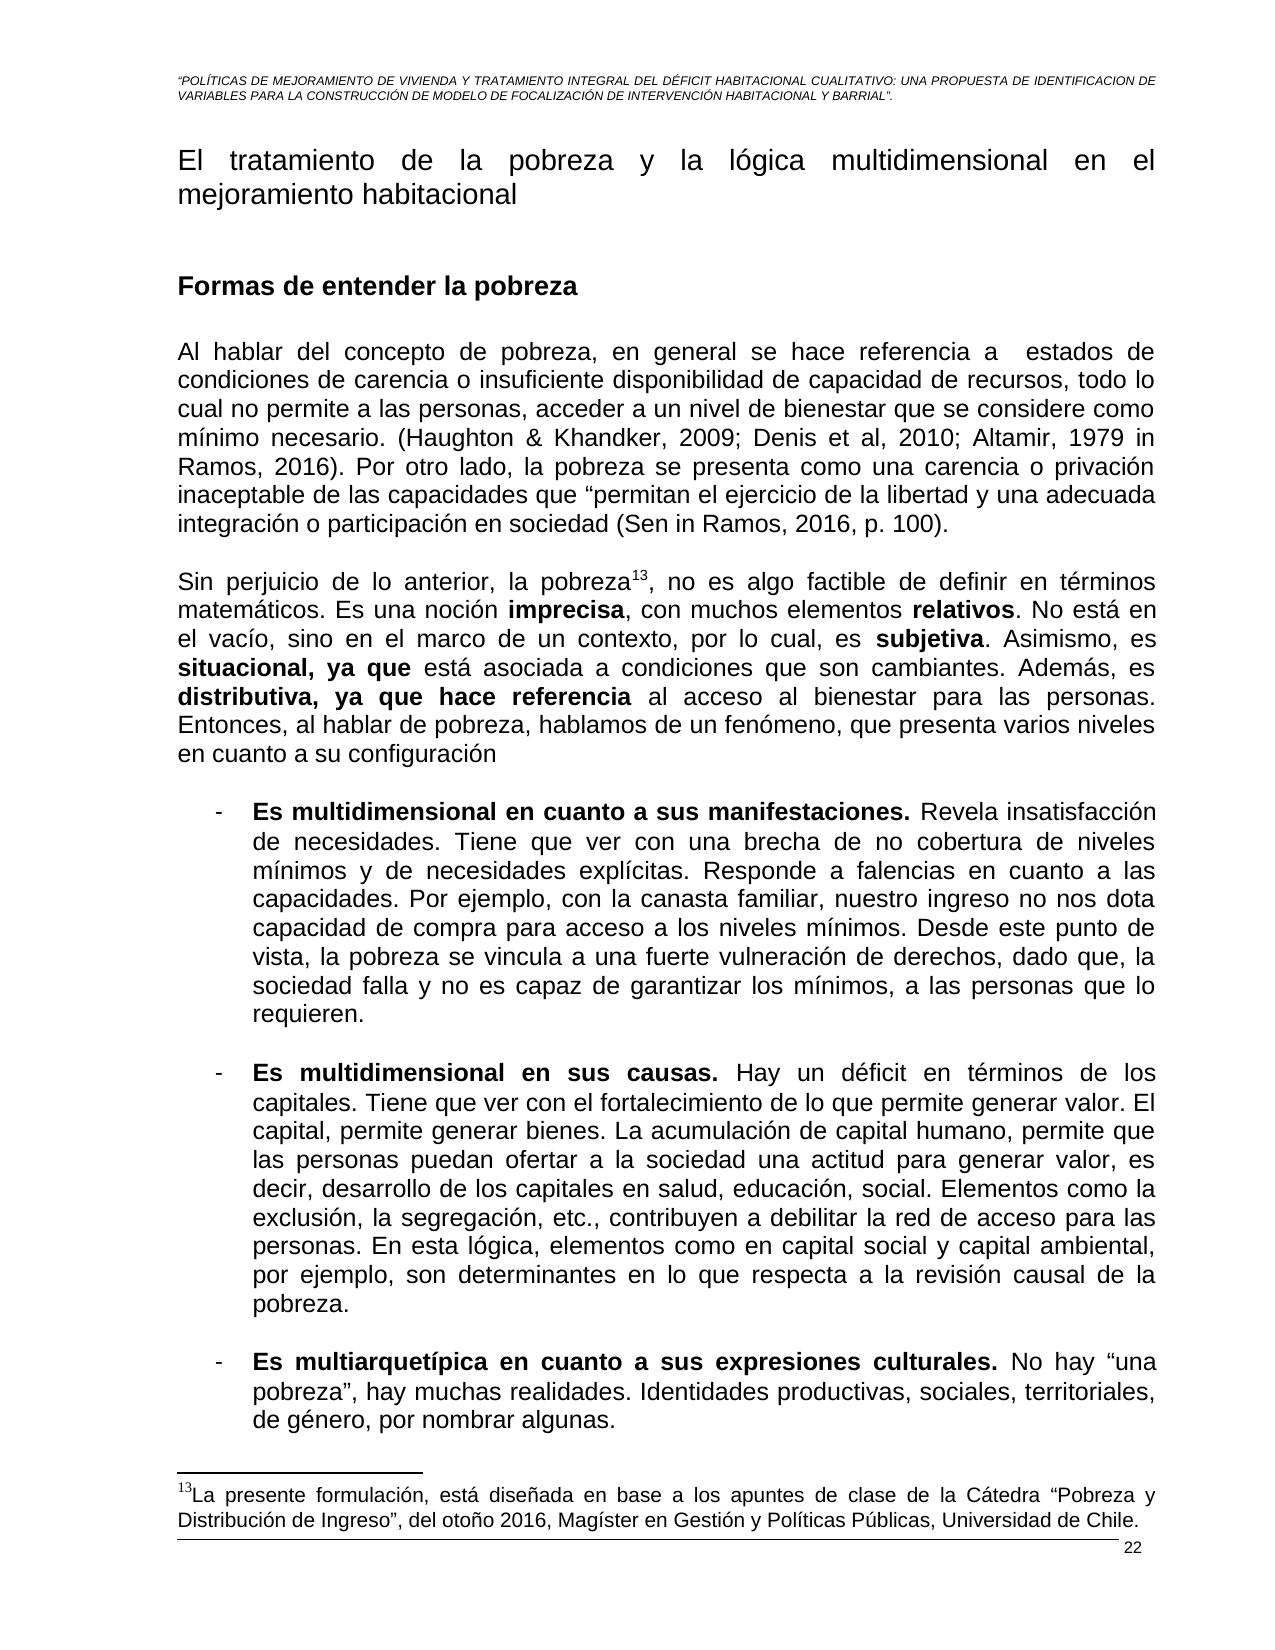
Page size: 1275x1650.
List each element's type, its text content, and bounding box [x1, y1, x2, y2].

list Es multidimensional en sus causas. Hay un déficit en términos de los capitales. Tiene que ver con el fortalecimiento de lo que permite generar valor. El capital, permite generar bienes. La acumulación de capital humano, permite que las personas puedan ofertar a la sociedad una actitud para generar valor, es decir, desarrollo de los capitales en salud, educación, social. Elementos como la exclusión, la segregación, etc., contribuyen a debilitar la red de acceso para las personas. En esta lógica, elementos como en capital social y capital ambiental, por ejemplo, son determinantes en lo que respecta a la revisión causal de la pobreza. [215, 1057, 1157, 1317]
text Al hablar del concepto de pobreza, en general se hace referencia a estados de condiciones de carencia o insuficiente disponibilidad de capacidad de recursos, todo lo cual no permite a las personas, acceder a un nivel de bienestar que se considere como mínimo necesario. (Haughton & Khandker, 2009; Denis et al, 2010; Altamir, 1979 in Ramos, 2016). Por otro lado, la pobreza se presenta como una carencia o privación inaceptable de las capacidades que “permitan el ejercicio de la libertad y una adecuada integración o participación en sociedad (Sen in Ramos, 2016, p. 100). [177, 336, 1157, 538]
text Sin perjuicio de lo anterior, la pobreza, no es algo factible de definir en términos matemáticos. Es una noción imprecisa, con muchos elementos relativos. No está en el vacío, sino en el marco de un contexto, por lo cual, es subjetiva. Asimismo, es situacional, ya que está asociada a condiciones que son cambiantes. Además, es distributiva, ya que hace referencia al acceso al bienestar para las personas. Entonces, al hablar de pobreza, hablamos de un fenómeno, que presenta varios niveles en cuanto a su configuración [177, 566, 1157, 768]
list Es multiarquetípica en cuanto a sus expresiones culturales. No hay “una pobreza”, hay muchas realidades. Identidades productivas, sociales, territoriales, de género, por nombrar algunas. [215, 1346, 1157, 1434]
subtitle El tratamiento de la pobreza y la lógica multidimensional en el mejoramiento habitacional [177, 143, 1157, 210]
list Es multidimensional en cuanto a sus manifestaciones. Revela insatisfacción de necesidades. Tiene que ver con una brecha de no cobertura de niveles mínimos y de necesidades explícitas. Responde a falencias en cuanto a las capacidades. Por ejemplo, con la canasta familiar, nuestro ingreso no nos dota capacidad de compra para acceso a los niveles mínimos. Desde este punto de vista, la pobreza se vincula a una fuerte vulneración de derechos, dado que, la sociedad falla y no es capaz de garantizar los mínimos, a las personas que lo requieren. [215, 796, 1157, 1028]
subtitle Formas de entender la pobreza [177, 270, 1157, 301]
